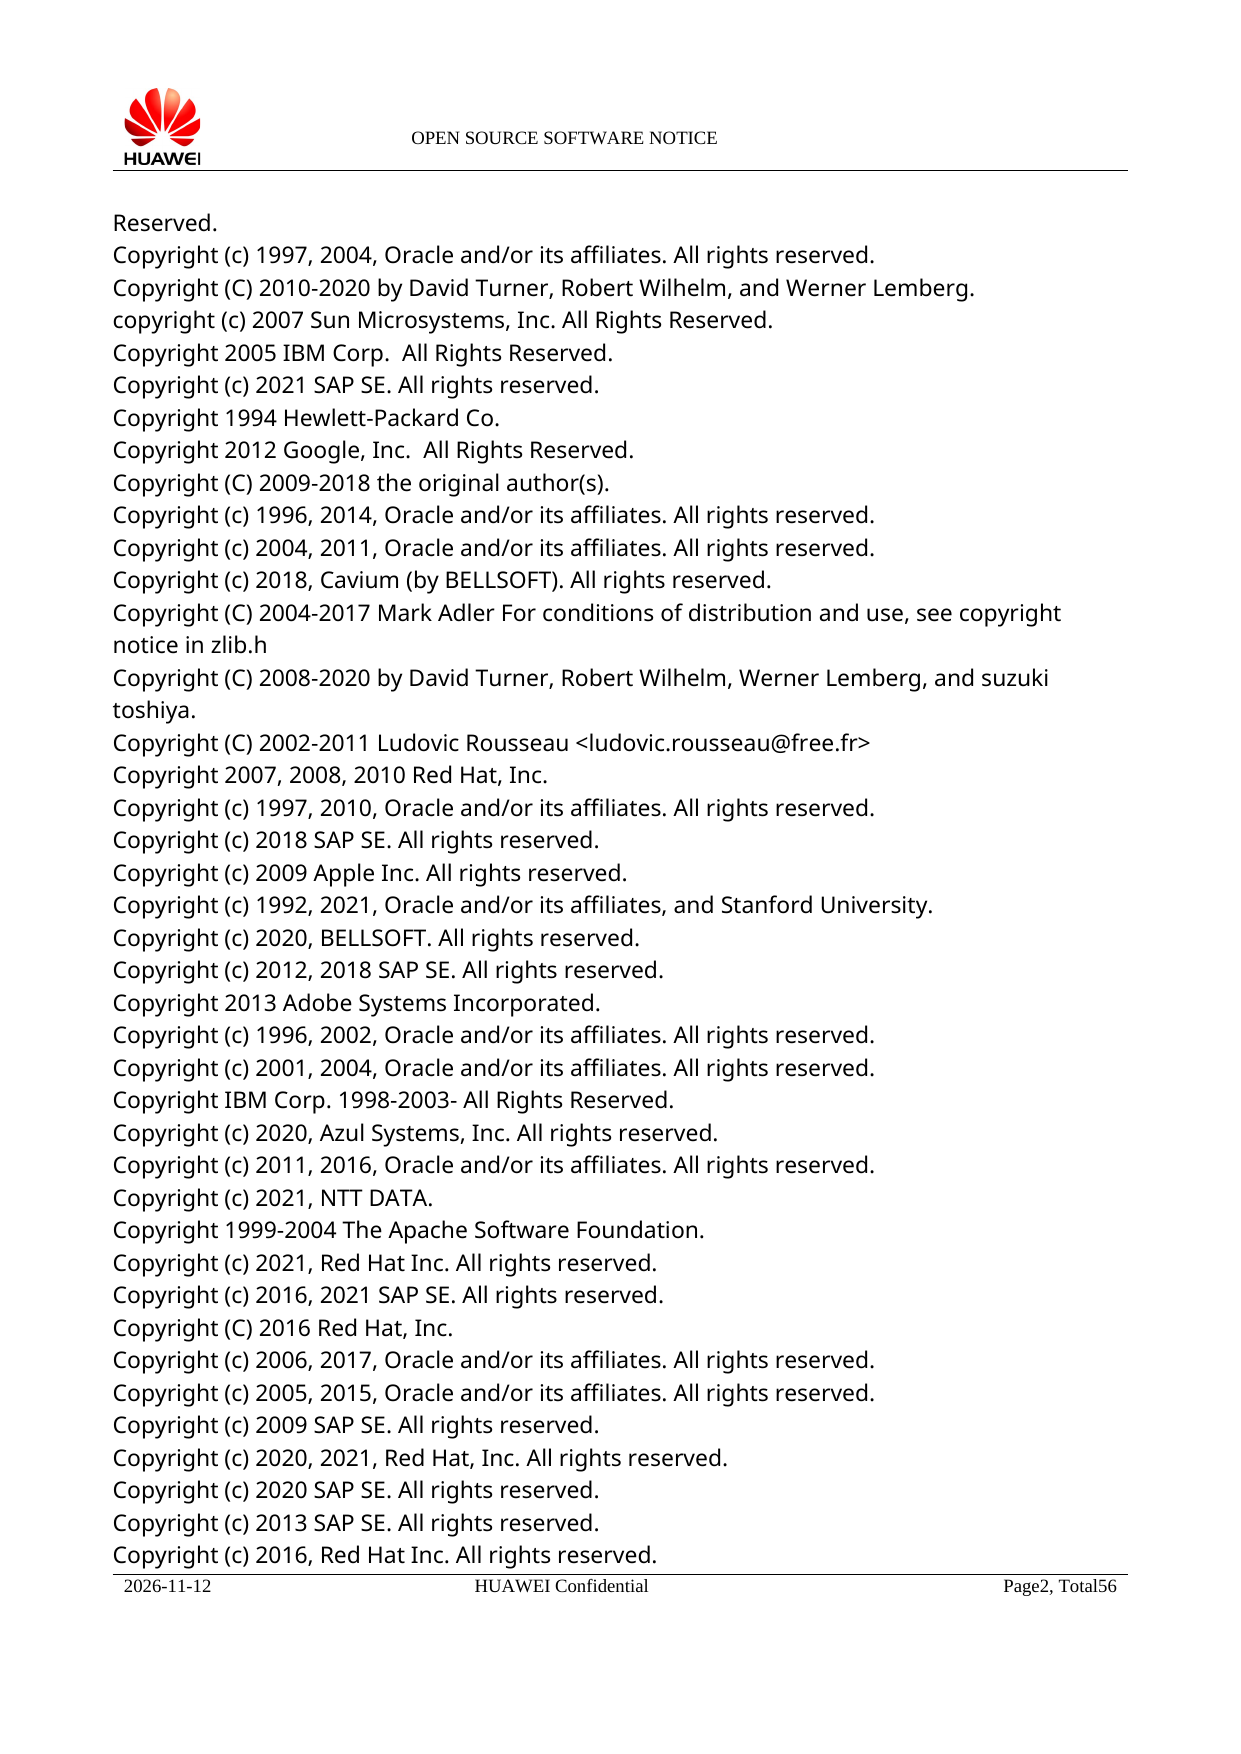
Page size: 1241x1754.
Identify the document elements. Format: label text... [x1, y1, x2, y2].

picture [124, 88, 201, 165]
